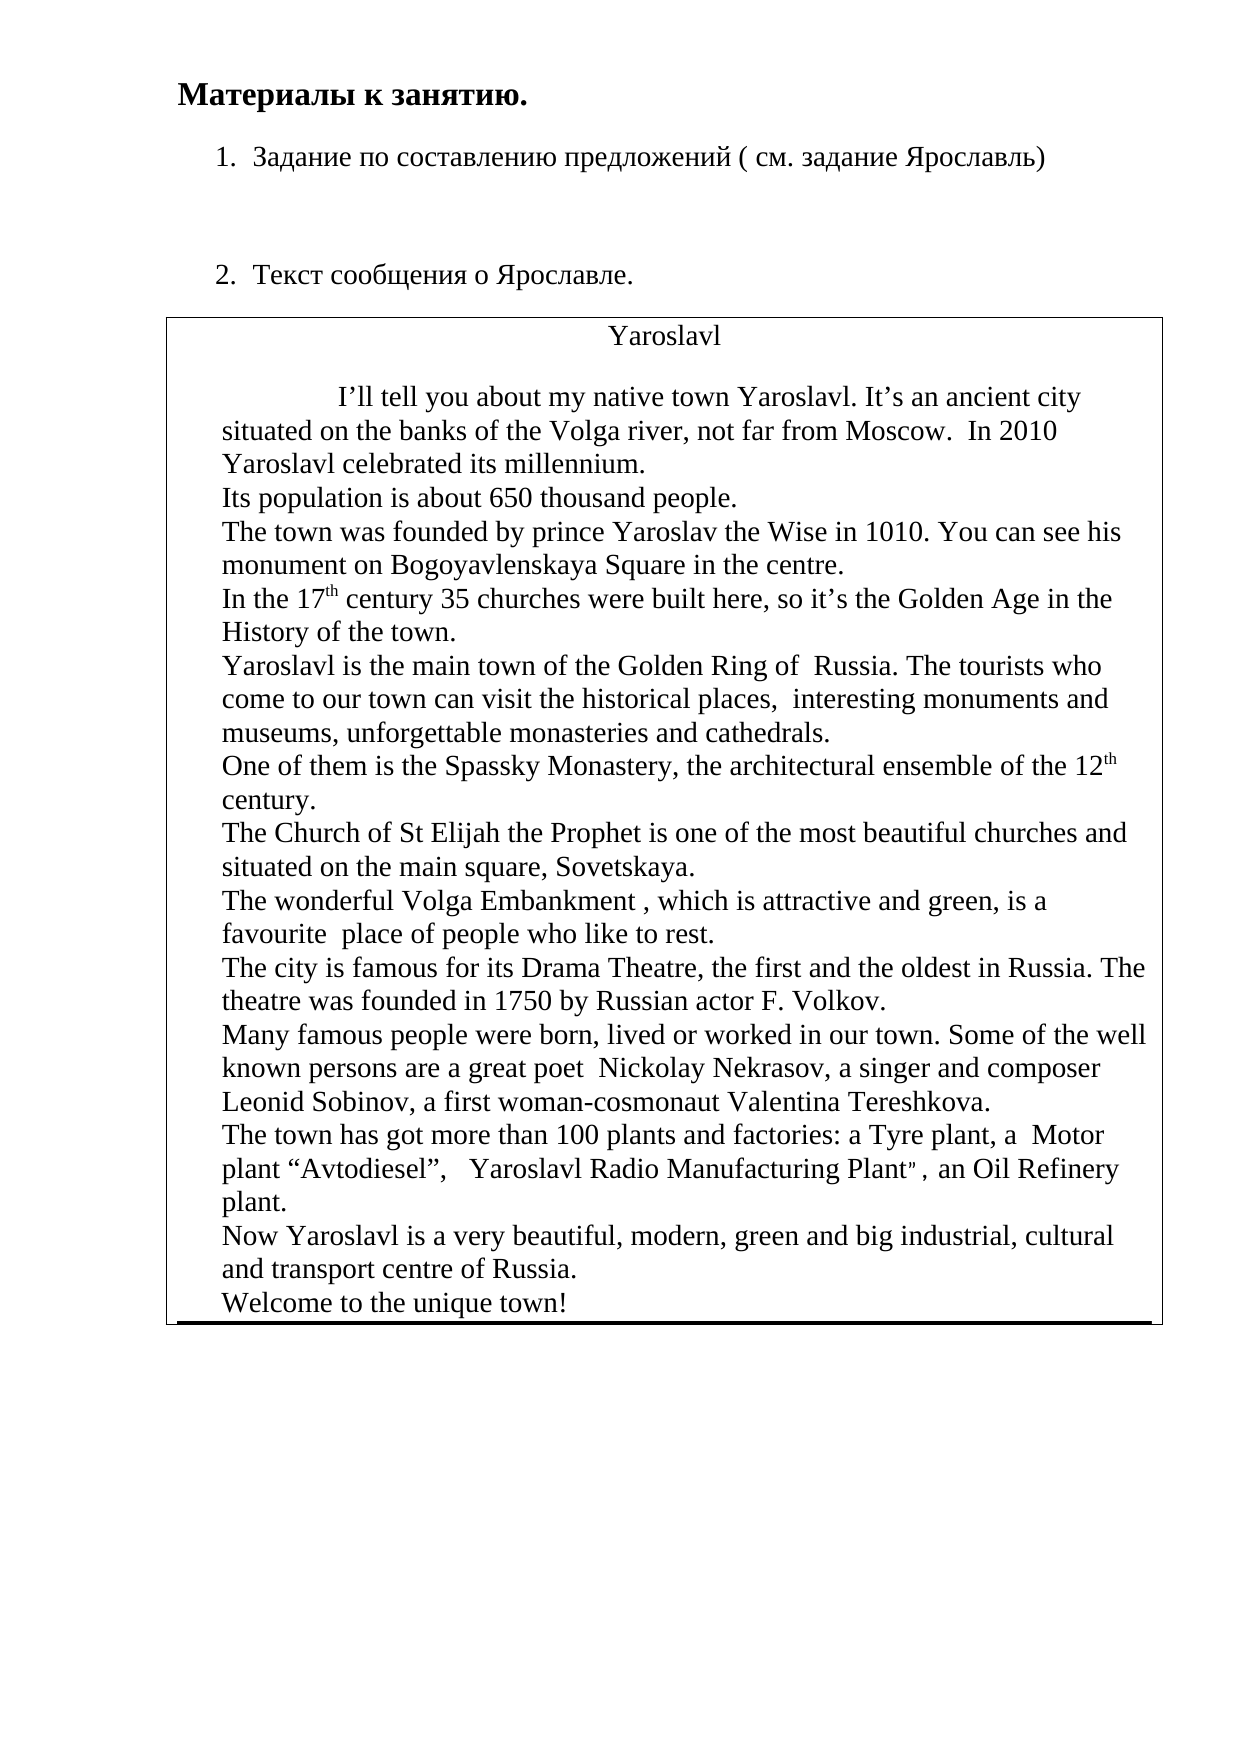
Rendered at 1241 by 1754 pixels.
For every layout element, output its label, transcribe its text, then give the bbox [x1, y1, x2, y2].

list Текст сообщения о Ярославле. [215, 257, 1152, 291]
text Материалы к занятию. [177, 74, 1152, 112]
list Задание по составлению предложений ( см. задание Ярославль) [215, 139, 1152, 172]
table_header Yaroslavl I’ll tell you about my native town Yaroslavl. It’s an ancient city situated on the banks of the Volga river, not far from Moscow. In 2010 Yaroslavl celebrated its millennium. Its population is about 650 thousand people. The town was founded by prince Yaroslav the Wise in 1010. You can see his monument on in the centre. In the 17th century 35 churches were built here, so it’s the Golden Age in the History of the town. is the main town of the Golden Ring of Russia. The tourists who come to our town can visit the historical places, interesting monuments and museums, unforgettable monasteries and cathedrals. One of them is the Spassky Monastery, the architectural ensemble of the 12th century. The Church of St Elijah the Prophet is one of the most beautiful churches and situated on the main square, Sovetskaya. The wonderful Volga Embankment , which is attractive and green, is a favourite place of people who like to rest. The city is famous for its Drama Theatre, the first and the oldest in Russia. The theatre was founded in 1750 by Russian actor F. Volkov. Many famous people were born, lived or worked in our town. Some of the well known persons are a great poet Nickolay Nekrasov, a singer and composer Leonid Sobinov, a first woman-cosmonaut Valentina Tereshkova. The town has got more than 100 plants and factories: a Tyre plant, a Motor plant “Avtodiesel”, Yaroslavl Radio Manufacturing Plant” , an Oil Refinery plant. Now Yaroslavl is a very beautiful, modern, green and big industrial, cultural and transport centre of Russia. Welcome to the unique town! [167, 318, 1162, 1324]
